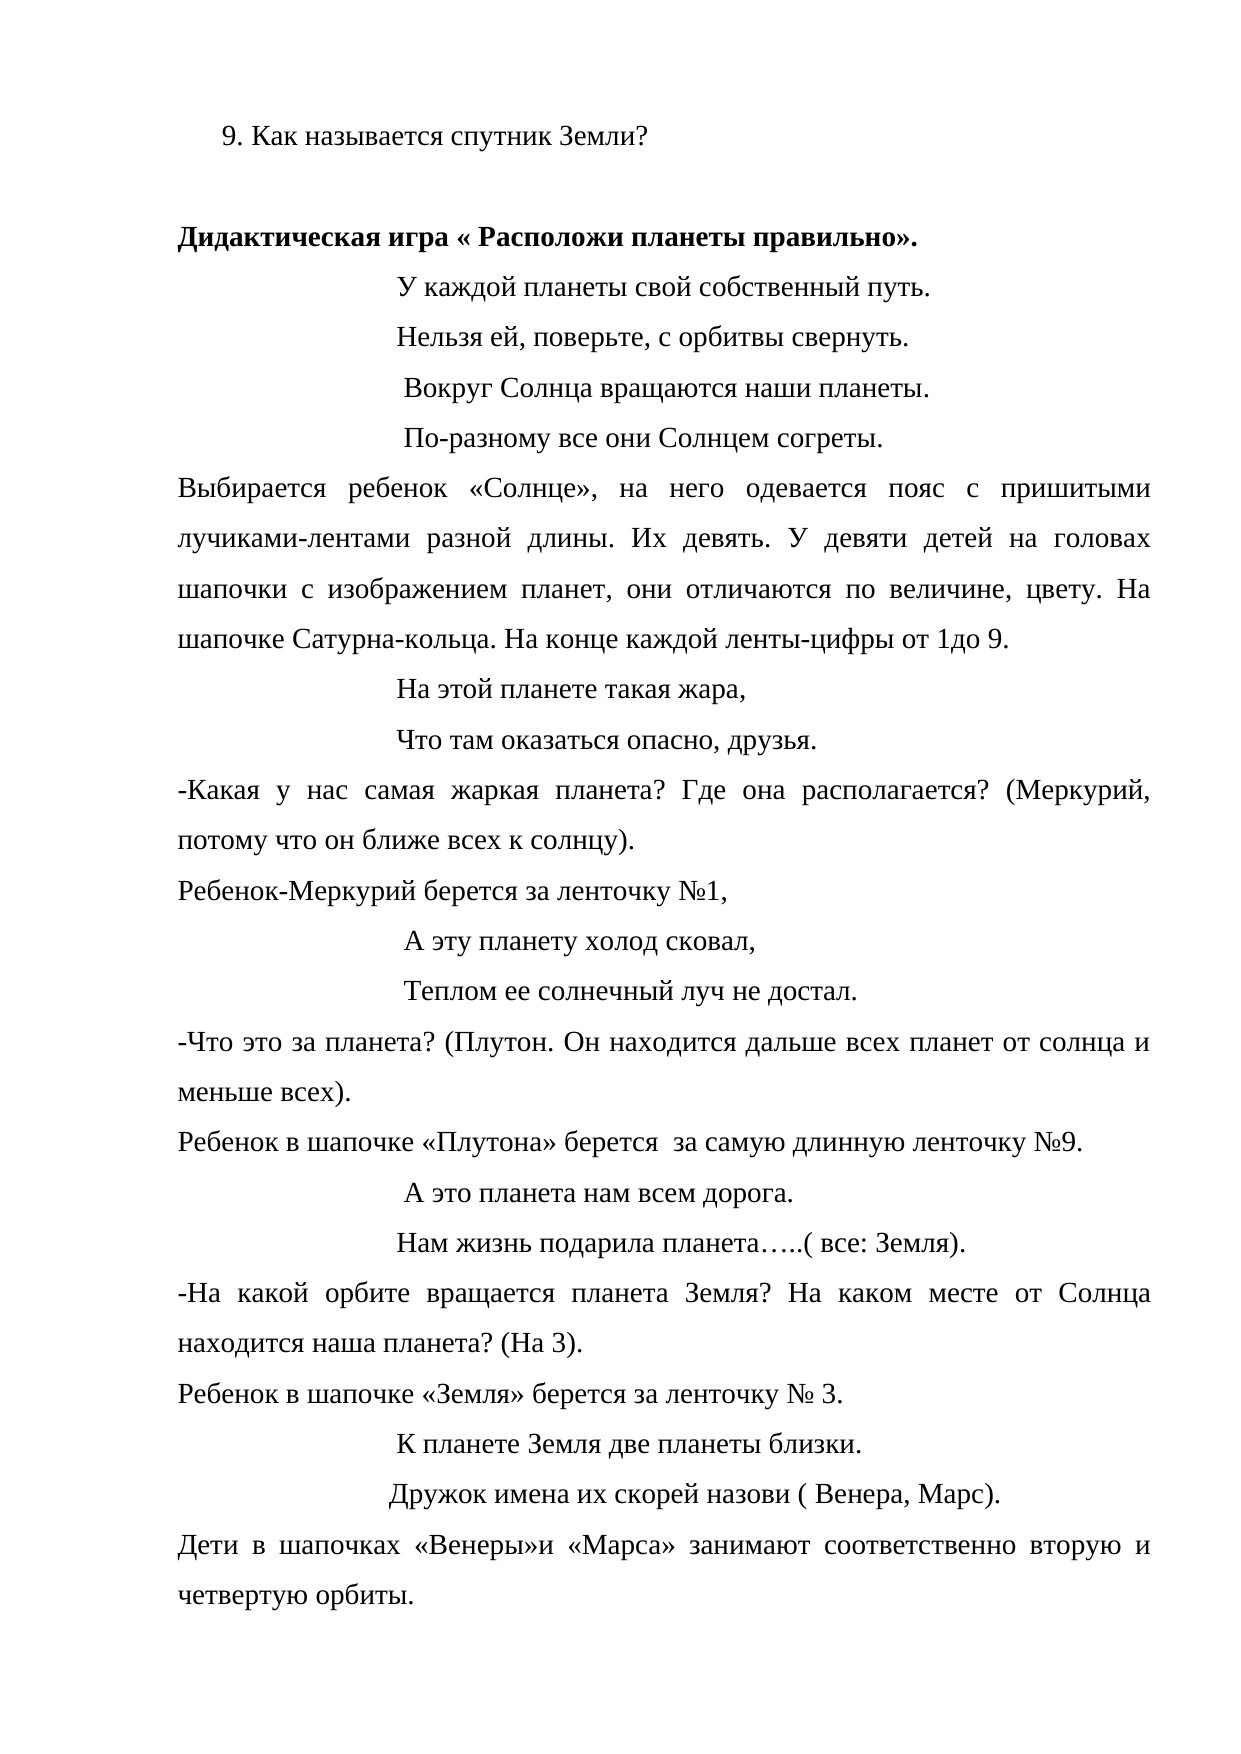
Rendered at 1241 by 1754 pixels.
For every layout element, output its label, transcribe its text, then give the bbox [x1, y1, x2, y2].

text У каждой планеты свой собственный путь. [177, 269, 1152, 303]
text Нам жизнь подарила планета…..( все: Земля). [177, 1225, 1152, 1258]
text Ребенок в шапочке «Плутона» берется за самую длинную ленточку №9. [177, 1124, 1152, 1158]
text Выбирается ребенок «Солнце», на него одевается пояс с пришитыми лучиками-лентами разной длины. Их девять. У девяти детей на головах шапочки с изображением планет, они отличаются по величине, цвету. На шапочке Сатурна-кольца. На конце каждой ленты-цифры от 1до 9. [177, 470, 1152, 655]
text Ребенок-Меркурий берется за ленточку №1, [177, 873, 1152, 906]
text А эту планету холод сковал, [177, 923, 1152, 957]
text Дружок имена их скорей назови ( Венера, Марс). [177, 1477, 1152, 1510]
text -Что это за планета? (Плутон. Он находится дальше всех планет от солнца и меньше всех). [177, 1024, 1152, 1108]
text Что там оказаться опасно, друзья. [177, 722, 1152, 755]
list Как называется спутник Земли? [177, 118, 1152, 152]
text К планете Земля две планеты близки. [177, 1426, 1152, 1460]
text Ребенок в шапочке «Земля» берется за ленточку № 3. [177, 1376, 1152, 1409]
text -Какая у нас самая жаркая планета? Где она располагается? (Меркурий, потому что он ближе всех к солнцу). [177, 772, 1152, 856]
text Теплом ее солнечный луч не достал. [177, 973, 1152, 1007]
text А это планета нам всем дорога. [177, 1175, 1152, 1208]
text По-разному все они Солнцем согреты. [177, 420, 1152, 453]
text Вокруг Солнца вращаются наши планеты. [177, 370, 1152, 403]
text Дидактическая игра « Расположи планеты правильно». [177, 219, 1152, 252]
text Нельзя ей, поверьте, с орбитвы свернуть. [177, 319, 1152, 353]
text -На какой орбите вращается планета Земля? На каком месте от Солнца находится наша планета? (На 3). [177, 1275, 1152, 1359]
text На этой планете такая жара, [177, 672, 1152, 705]
text Дети в шапочках «Венеры»и «Марса» занимают соответственно вторую и четвертую орбиты. [177, 1527, 1152, 1611]
